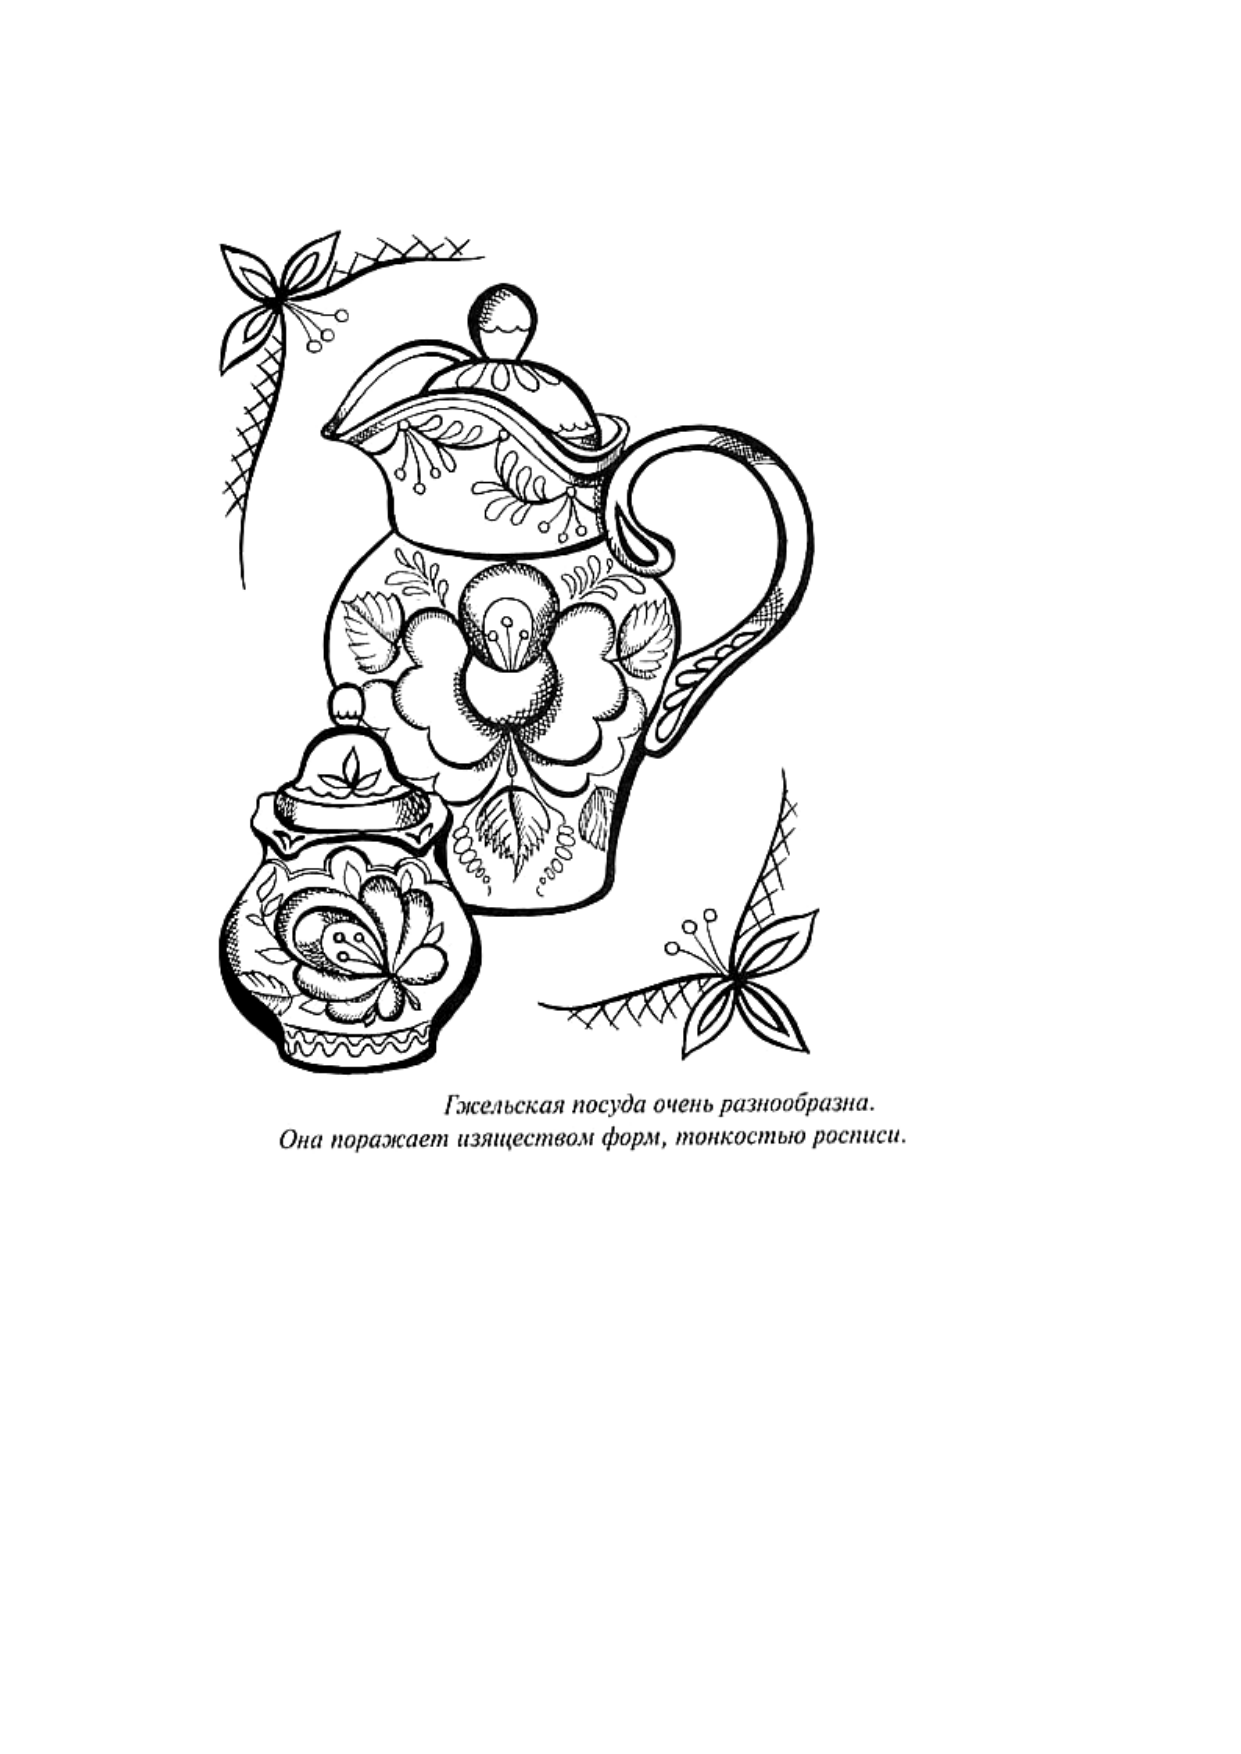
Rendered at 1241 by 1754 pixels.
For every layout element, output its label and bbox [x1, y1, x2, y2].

picture [177, 224, 915, 1172]
